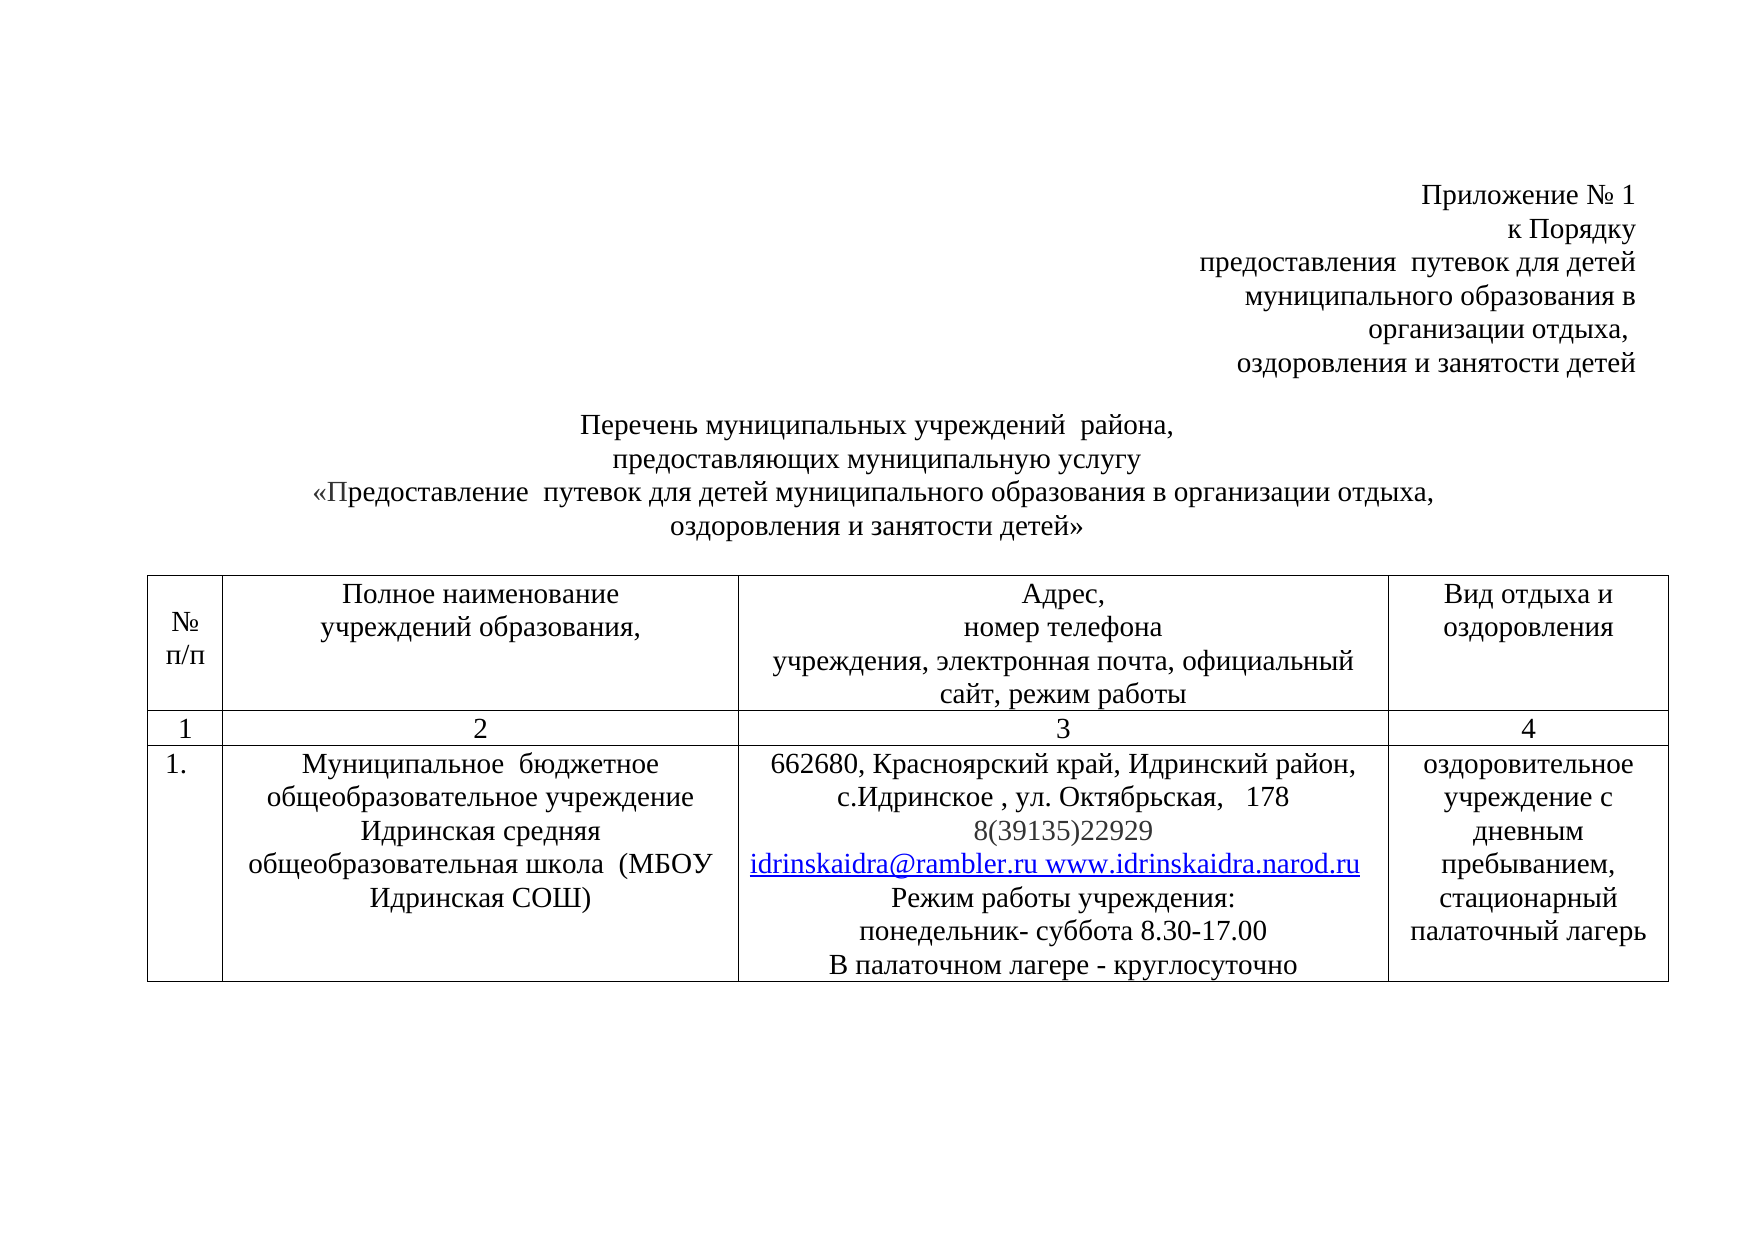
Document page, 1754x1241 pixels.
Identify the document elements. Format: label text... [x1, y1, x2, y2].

text муниципального образования в [118, 278, 1636, 311]
table_cell оздоровительное учреждение с дневным пребыванием, стационарный палаточный лагерь [1389, 746, 1668, 981]
table_cell 4 [1389, 711, 1668, 745]
text «Предоставление путевок для детей муниципального образования в организации отдыха, оздоровления и занятости детей» [118, 474, 1636, 541]
text организации отдыха, оздоровления и занятости детей [118, 311, 1636, 378]
table_header Вид отдыха и оздоровления [1389, 576, 1668, 710]
text к Порядку [118, 211, 1636, 244]
table_header № п/п [148, 576, 222, 710]
table_cell Муниципальное бюджетное общеобразовательное учреждение Идринская средняя общеобразовательная школа (МБОУ Идринская СОШ) [223, 746, 738, 981]
table_cell 3 [739, 711, 1388, 745]
text предоставления путевок для детей [118, 244, 1636, 278]
table_cell 2 [223, 711, 738, 745]
text Перечень муниципальных учреждений района, [118, 407, 1636, 441]
table_cell [148, 746, 222, 981]
table_header Адрес, номер телефона учреждения, электронная почта, официальный сайт, режим работы [739, 576, 1388, 710]
table_header Полное наименование учреждений образования, [223, 576, 738, 710]
table_cell 1 [148, 711, 222, 745]
text Приложение № 1 [118, 177, 1636, 211]
text предоставляющих муниципальную услугу [118, 441, 1636, 474]
table_cell 662680, Красноярский край, Идринский район, с.Идринское , ул. Октябрьская, 178 8(39135)22929 idrinskaidra@rambler.ru www.idrinskaidra.narod.ru Режим работы учреждения: понедельник- суббота 8.30-17.00 В палаточном лагере - круглосуточно [739, 746, 1388, 981]
